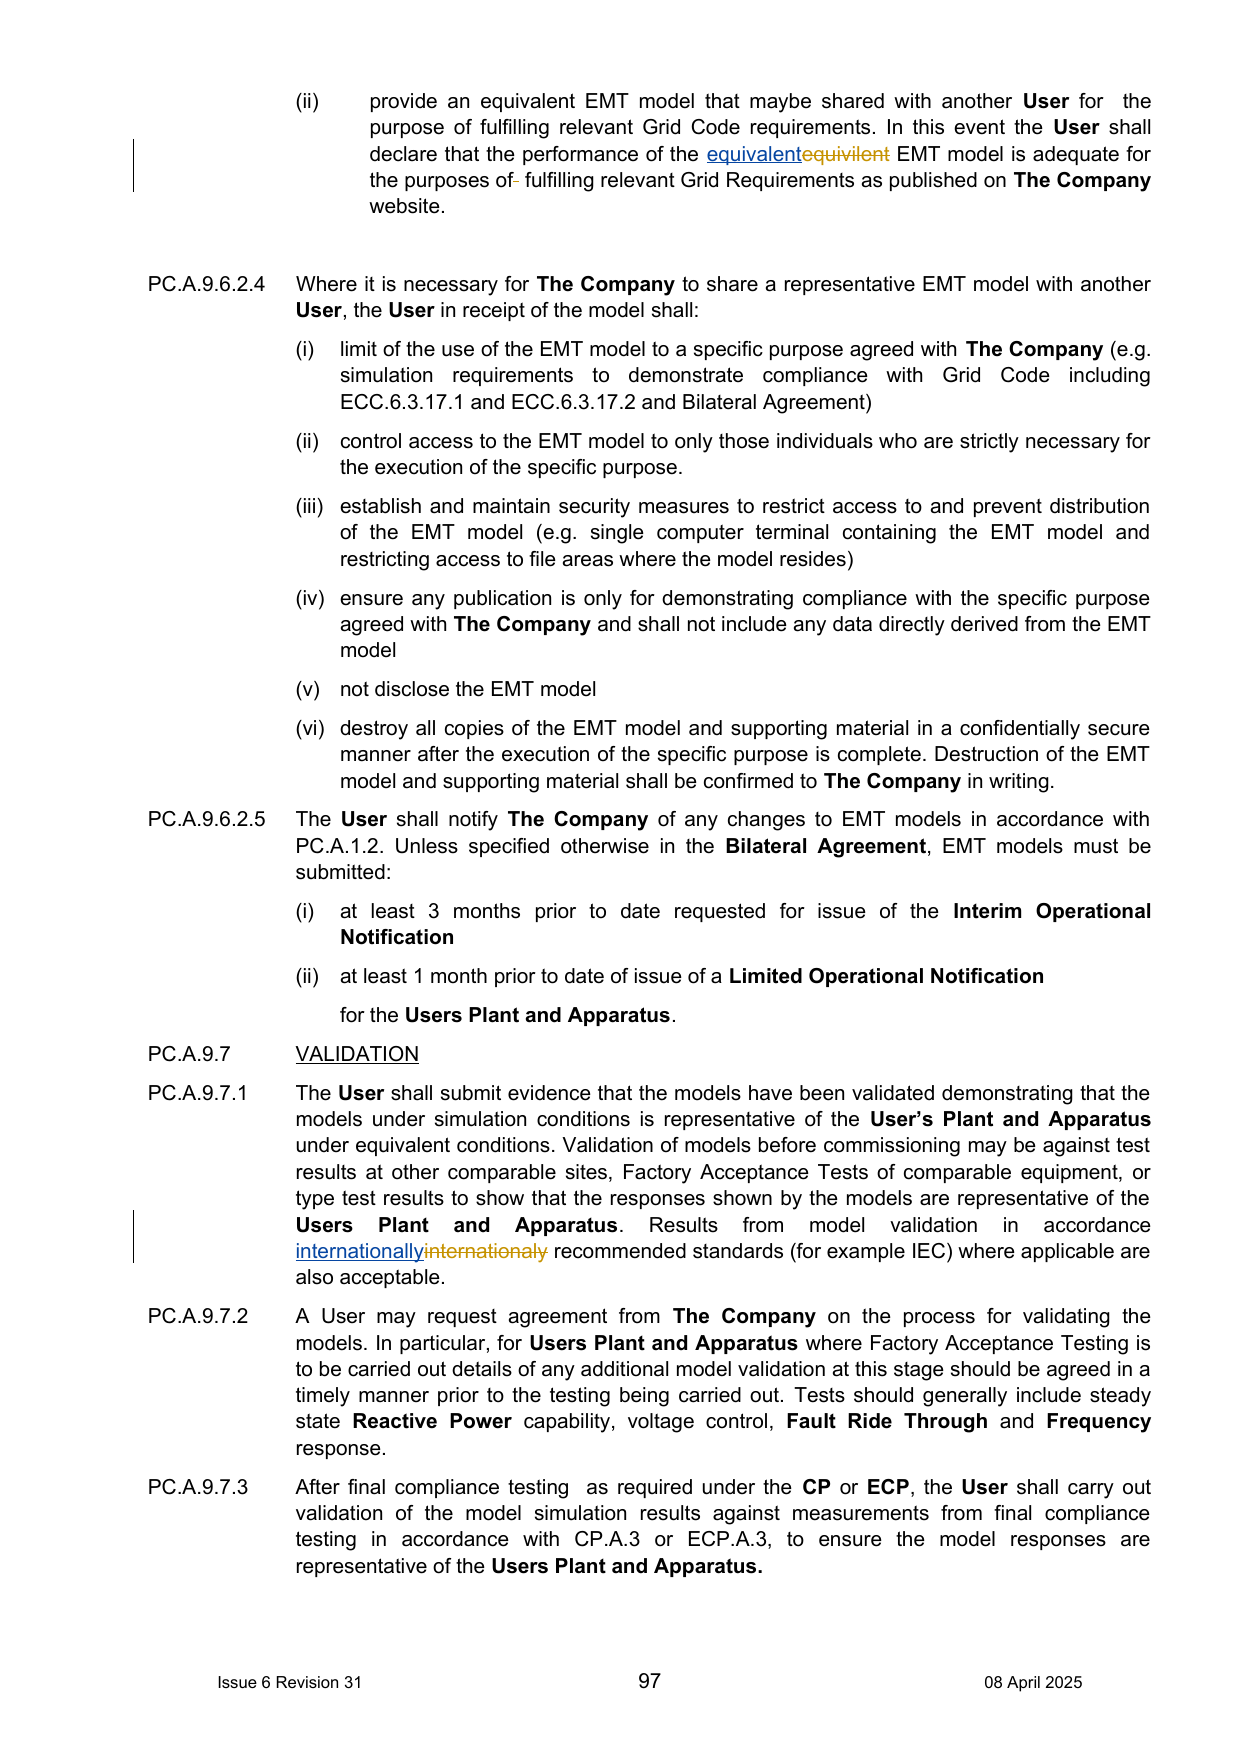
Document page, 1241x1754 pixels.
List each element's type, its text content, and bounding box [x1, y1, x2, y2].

text (i) limit of the use of the EMT model to a specific purpose agreed with The Company (e.g. simulation requirements to demonstrate compliance with Grid Code including ECC.6.3.17.1 and ECC.6.3.17.2 and Bilateral Agreement) [295, 337, 1152, 414]
text (vi) destroy all copies of the EMT model and supporting material in a confidentially secure manner after the execution of the specific purpose is complete. Destruction of the EMT model and supporting material shall be confirmed to The Company in writing. [295, 716, 1152, 792]
text PC.A.9.7 VALIDATION [148, 1042, 1152, 1066]
text PC.A.9.7.2 A User may request agreement from The Company on the process for validating the models. In particular, for Users Plant and Apparatus where Factory Acceptance Testing is to be carried out details of any additional model validation at this stage should be agreed in a timely manner prior to the testing being carried out. Tests should generally include steady state Reactive Power capability, voltage control, Fault Ride Through and Frequency response. [148, 1304, 1152, 1460]
text (ii) provide an equivalent EMT model that maybe shared with another User for the purpose of fulfilling relevant Grid Code requirements. In this event the User shall declare that the performance of the EMT model is adequate for the purposes of fulfilling relevant Grid Requirements as published on The Company website. [222, 89, 1152, 218]
text PC.A.9.7.1 The User shall submit evidence that the models have been validated demonstrating that the models under simulation conditions is representative of the User’s Plant and Apparatus under equivalent conditions. Validation of models before commissioning may be against test results at other comparable sites, Factory Acceptance Tests of comparable equipment, or type test results to show that the responses shown by the models are representative of the Users Plant and Apparatus. Results from model validation in accordance recommended standards (for example IEC) where applicable are also acceptable. [148, 1081, 1152, 1289]
text for the Users Plant and Apparatus. [295, 1003, 1152, 1027]
text (v) not disclose the EMT model [295, 677, 1152, 701]
text (ii) control access to the EMT model to only those individuals who are strictly necessary for the execution of the specific purpose. [295, 428, 1152, 479]
text (iii) establish and maintain security measures to restrict access to and prevent distribution of the EMT model (e.g. single computer terminal containing the EMT model and restricting access to file areas where the model resides) [295, 494, 1152, 570]
text PC.A.9.6.2.4 Where it is necessary for The Company to share a representative EMT model with another User, the User in receipt of the model shall: [148, 272, 1152, 322]
text PC.A.9.7.3 After final compliance testing as required under the CP or ECP, the User shall carry out validation of the model simulation results against measurements from final compliance testing in accordance with CP.A.3 or ECP.A.3, to ensure the model responses are representative of the Users Plant and Apparatus. [148, 1474, 1152, 1578]
text (i) at least 3 months prior to date requested for issue of the Interim Operational Notification [295, 899, 1152, 949]
text PC.A.9.6.2.5 The User shall notify The Company of any changes to EMT models in accordance with PC.A.1.2. Unless specified otherwise in the Bilateral Agreement, EMT models must be submitted: [148, 807, 1152, 884]
text (iv) ensure any publication is only for demonstrating compliance with the specific purpose agreed with The Company and shall not include any data directly derived from the EMT model [295, 585, 1152, 662]
text (ii) at least 1 month prior to date of issue of a Limited Operational Notification [295, 964, 1152, 988]
